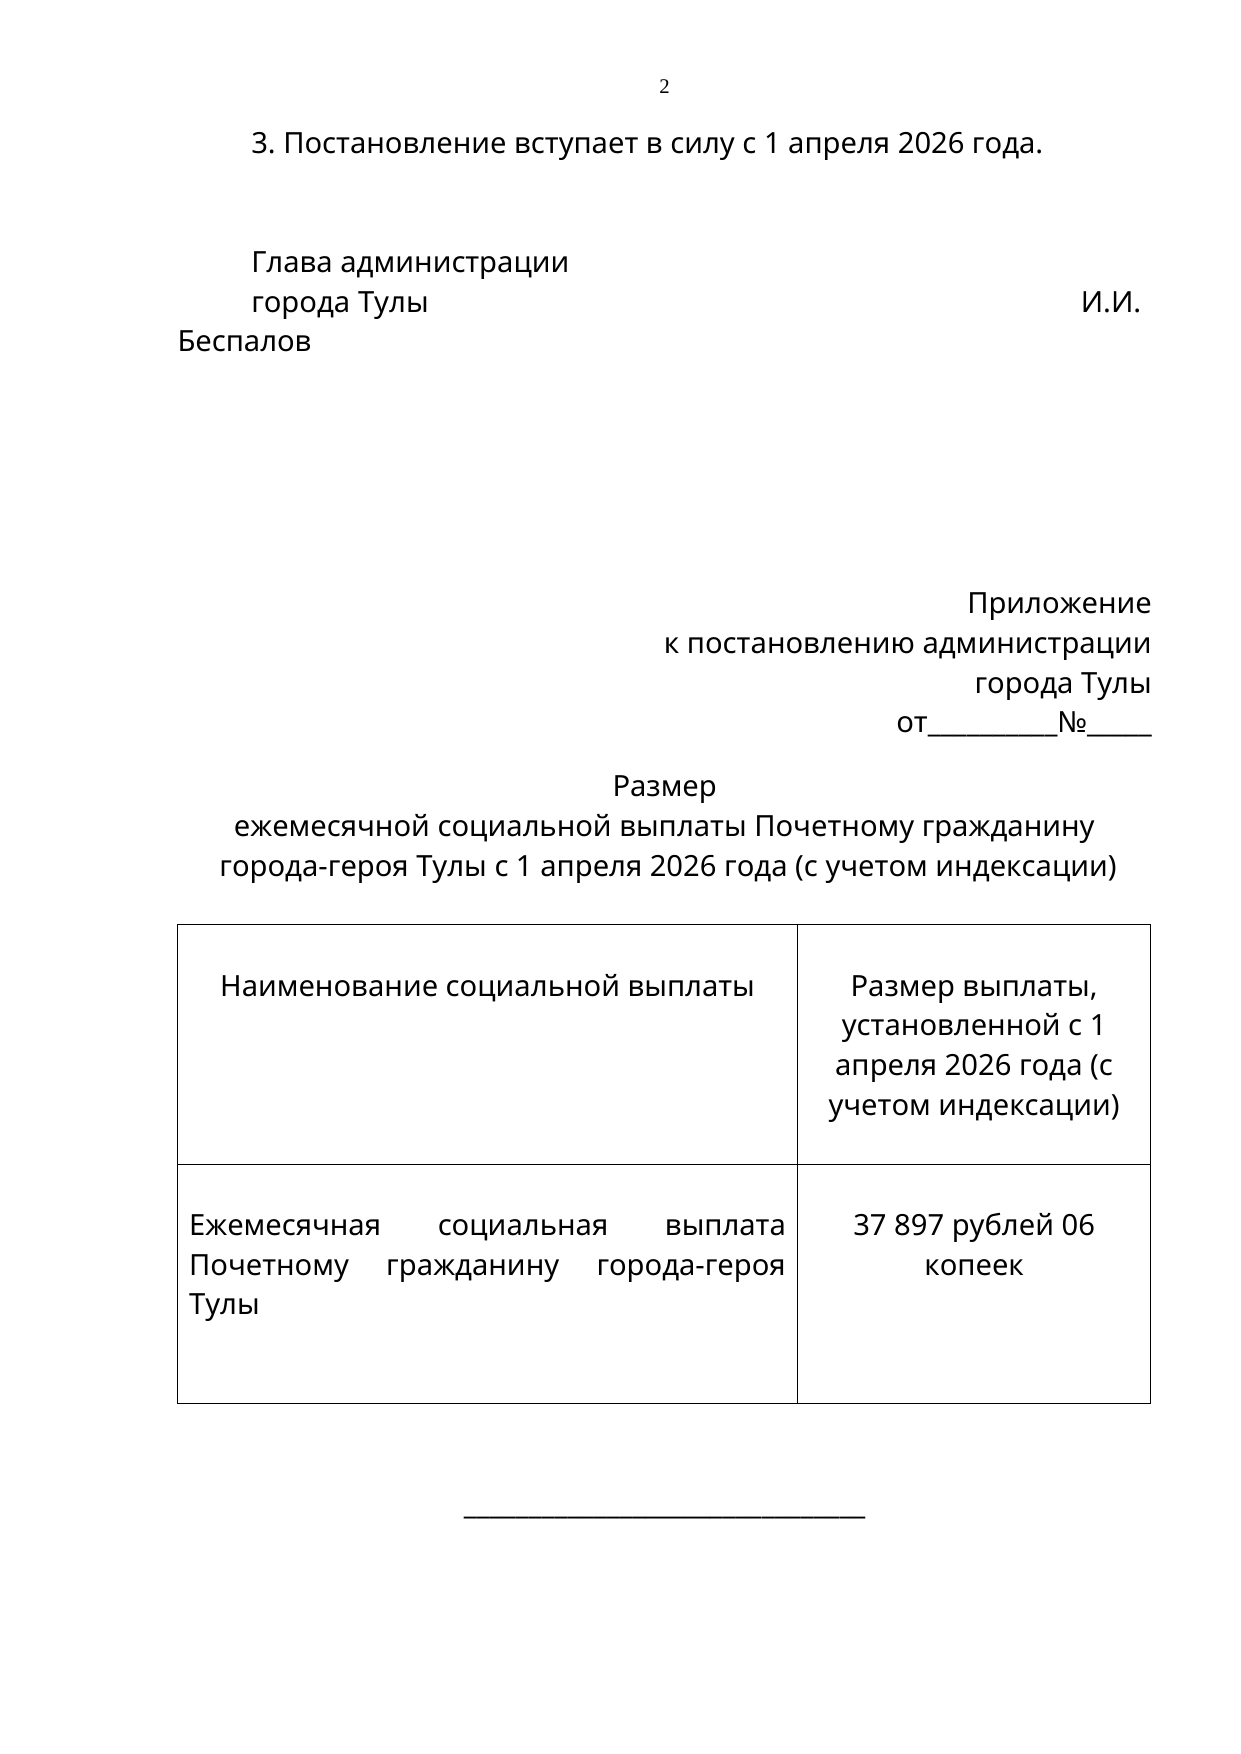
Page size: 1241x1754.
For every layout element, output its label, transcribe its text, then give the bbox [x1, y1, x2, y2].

text Глава администрации [177, 241, 1152, 281]
table_cell Ежемесячная социальная выплата Почетному гражданину города-героя Тулы [178, 1165, 797, 1403]
table_header Наименование социальной выплаты [178, 925, 797, 1163]
text города-героя Тулы с 1 апреля 2026 года (с учетом индексации) [177, 845, 1152, 884]
text от__________№_____ [177, 702, 1152, 741]
table_header Размер выплаты, установленной с 1 апреля 2026 года (с учетом индексации) [798, 925, 1150, 1163]
text города Тулы И.И. Беспалов [177, 281, 1152, 360]
text ежемесячной социальной выплаты Почетному гражданину [177, 805, 1152, 845]
text _______________________________ [177, 1483, 1152, 1523]
text Размер [177, 766, 1152, 805]
text 3. Постановление вступает в силу с 1 апреля 2026 года. [177, 118, 1152, 162]
table_cell 37 897 рублей 06 копеек [798, 1165, 1150, 1403]
text к постановлению администрации [177, 622, 1152, 662]
text города Тулы [177, 662, 1152, 702]
text Приложение [177, 583, 1152, 622]
